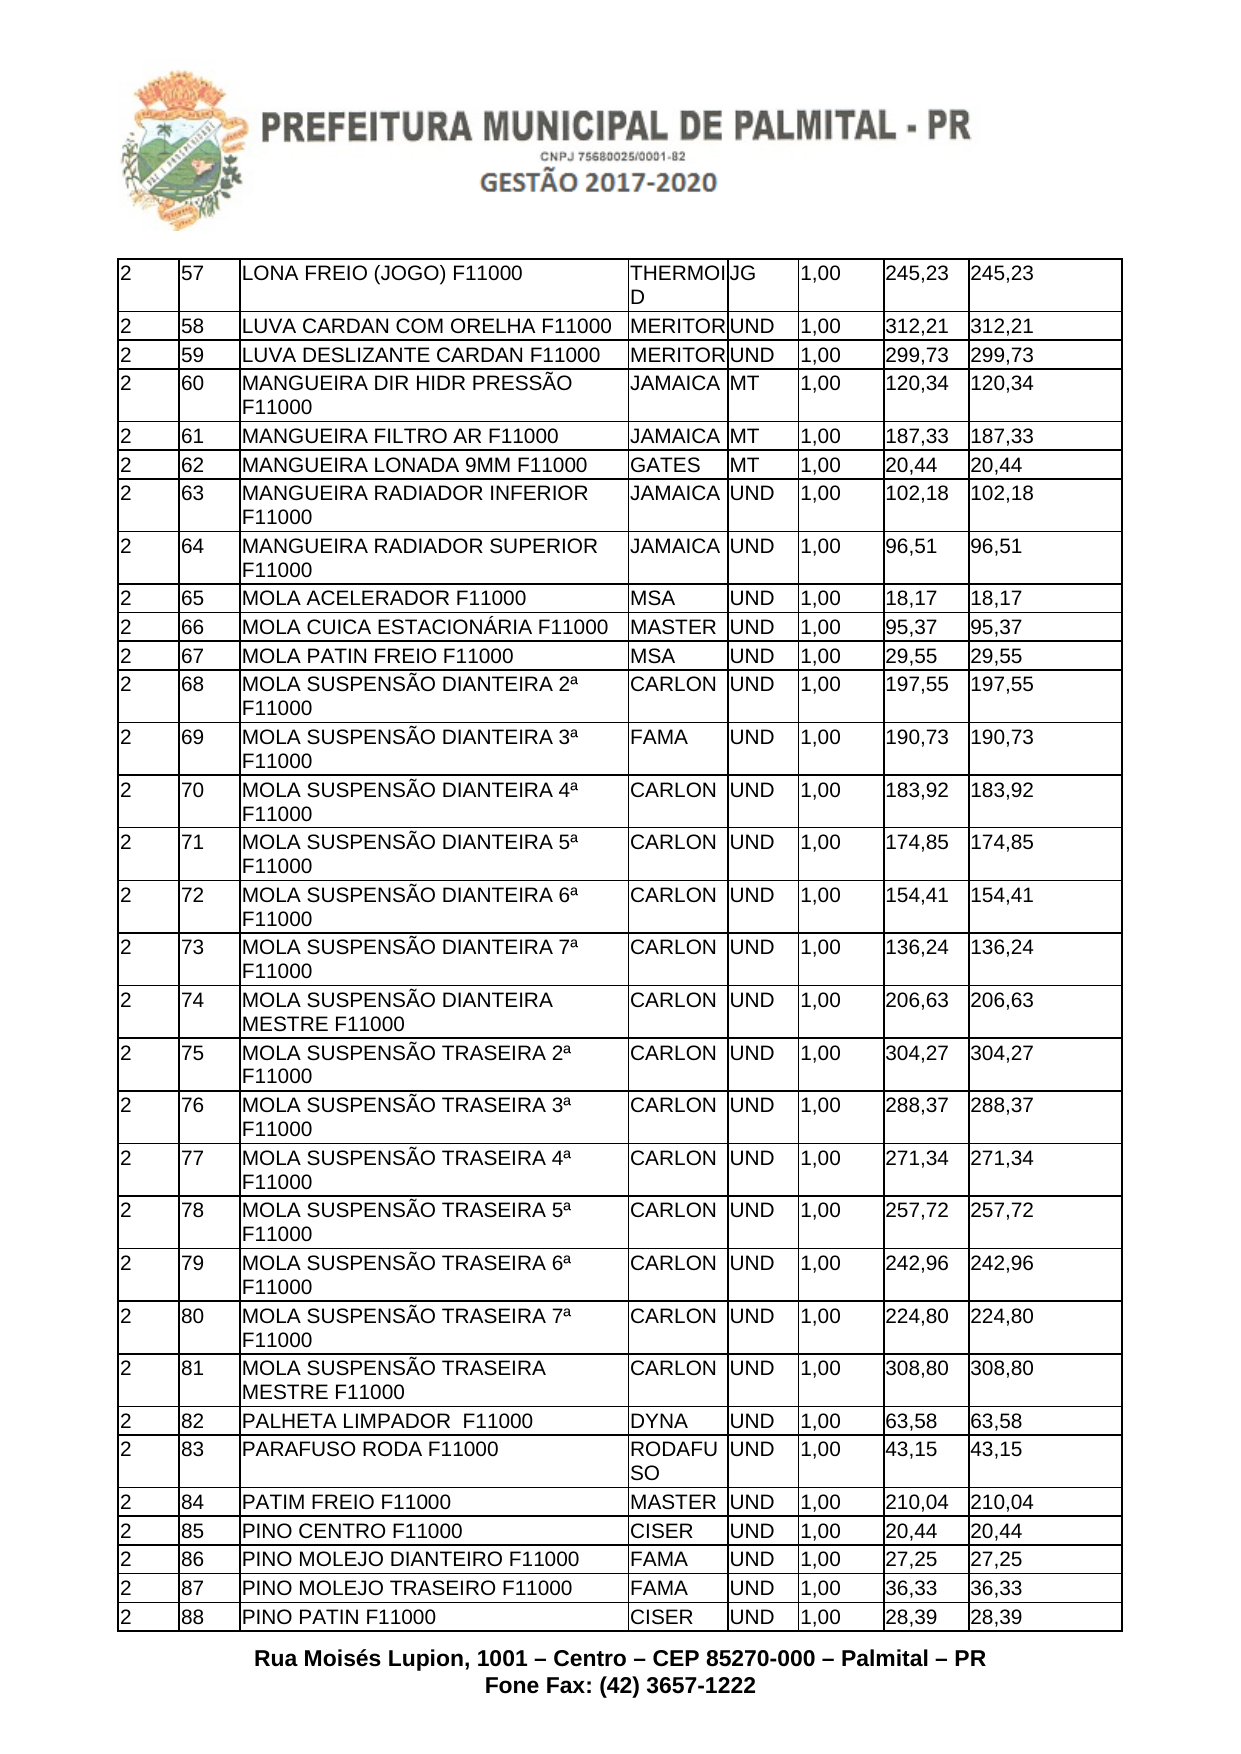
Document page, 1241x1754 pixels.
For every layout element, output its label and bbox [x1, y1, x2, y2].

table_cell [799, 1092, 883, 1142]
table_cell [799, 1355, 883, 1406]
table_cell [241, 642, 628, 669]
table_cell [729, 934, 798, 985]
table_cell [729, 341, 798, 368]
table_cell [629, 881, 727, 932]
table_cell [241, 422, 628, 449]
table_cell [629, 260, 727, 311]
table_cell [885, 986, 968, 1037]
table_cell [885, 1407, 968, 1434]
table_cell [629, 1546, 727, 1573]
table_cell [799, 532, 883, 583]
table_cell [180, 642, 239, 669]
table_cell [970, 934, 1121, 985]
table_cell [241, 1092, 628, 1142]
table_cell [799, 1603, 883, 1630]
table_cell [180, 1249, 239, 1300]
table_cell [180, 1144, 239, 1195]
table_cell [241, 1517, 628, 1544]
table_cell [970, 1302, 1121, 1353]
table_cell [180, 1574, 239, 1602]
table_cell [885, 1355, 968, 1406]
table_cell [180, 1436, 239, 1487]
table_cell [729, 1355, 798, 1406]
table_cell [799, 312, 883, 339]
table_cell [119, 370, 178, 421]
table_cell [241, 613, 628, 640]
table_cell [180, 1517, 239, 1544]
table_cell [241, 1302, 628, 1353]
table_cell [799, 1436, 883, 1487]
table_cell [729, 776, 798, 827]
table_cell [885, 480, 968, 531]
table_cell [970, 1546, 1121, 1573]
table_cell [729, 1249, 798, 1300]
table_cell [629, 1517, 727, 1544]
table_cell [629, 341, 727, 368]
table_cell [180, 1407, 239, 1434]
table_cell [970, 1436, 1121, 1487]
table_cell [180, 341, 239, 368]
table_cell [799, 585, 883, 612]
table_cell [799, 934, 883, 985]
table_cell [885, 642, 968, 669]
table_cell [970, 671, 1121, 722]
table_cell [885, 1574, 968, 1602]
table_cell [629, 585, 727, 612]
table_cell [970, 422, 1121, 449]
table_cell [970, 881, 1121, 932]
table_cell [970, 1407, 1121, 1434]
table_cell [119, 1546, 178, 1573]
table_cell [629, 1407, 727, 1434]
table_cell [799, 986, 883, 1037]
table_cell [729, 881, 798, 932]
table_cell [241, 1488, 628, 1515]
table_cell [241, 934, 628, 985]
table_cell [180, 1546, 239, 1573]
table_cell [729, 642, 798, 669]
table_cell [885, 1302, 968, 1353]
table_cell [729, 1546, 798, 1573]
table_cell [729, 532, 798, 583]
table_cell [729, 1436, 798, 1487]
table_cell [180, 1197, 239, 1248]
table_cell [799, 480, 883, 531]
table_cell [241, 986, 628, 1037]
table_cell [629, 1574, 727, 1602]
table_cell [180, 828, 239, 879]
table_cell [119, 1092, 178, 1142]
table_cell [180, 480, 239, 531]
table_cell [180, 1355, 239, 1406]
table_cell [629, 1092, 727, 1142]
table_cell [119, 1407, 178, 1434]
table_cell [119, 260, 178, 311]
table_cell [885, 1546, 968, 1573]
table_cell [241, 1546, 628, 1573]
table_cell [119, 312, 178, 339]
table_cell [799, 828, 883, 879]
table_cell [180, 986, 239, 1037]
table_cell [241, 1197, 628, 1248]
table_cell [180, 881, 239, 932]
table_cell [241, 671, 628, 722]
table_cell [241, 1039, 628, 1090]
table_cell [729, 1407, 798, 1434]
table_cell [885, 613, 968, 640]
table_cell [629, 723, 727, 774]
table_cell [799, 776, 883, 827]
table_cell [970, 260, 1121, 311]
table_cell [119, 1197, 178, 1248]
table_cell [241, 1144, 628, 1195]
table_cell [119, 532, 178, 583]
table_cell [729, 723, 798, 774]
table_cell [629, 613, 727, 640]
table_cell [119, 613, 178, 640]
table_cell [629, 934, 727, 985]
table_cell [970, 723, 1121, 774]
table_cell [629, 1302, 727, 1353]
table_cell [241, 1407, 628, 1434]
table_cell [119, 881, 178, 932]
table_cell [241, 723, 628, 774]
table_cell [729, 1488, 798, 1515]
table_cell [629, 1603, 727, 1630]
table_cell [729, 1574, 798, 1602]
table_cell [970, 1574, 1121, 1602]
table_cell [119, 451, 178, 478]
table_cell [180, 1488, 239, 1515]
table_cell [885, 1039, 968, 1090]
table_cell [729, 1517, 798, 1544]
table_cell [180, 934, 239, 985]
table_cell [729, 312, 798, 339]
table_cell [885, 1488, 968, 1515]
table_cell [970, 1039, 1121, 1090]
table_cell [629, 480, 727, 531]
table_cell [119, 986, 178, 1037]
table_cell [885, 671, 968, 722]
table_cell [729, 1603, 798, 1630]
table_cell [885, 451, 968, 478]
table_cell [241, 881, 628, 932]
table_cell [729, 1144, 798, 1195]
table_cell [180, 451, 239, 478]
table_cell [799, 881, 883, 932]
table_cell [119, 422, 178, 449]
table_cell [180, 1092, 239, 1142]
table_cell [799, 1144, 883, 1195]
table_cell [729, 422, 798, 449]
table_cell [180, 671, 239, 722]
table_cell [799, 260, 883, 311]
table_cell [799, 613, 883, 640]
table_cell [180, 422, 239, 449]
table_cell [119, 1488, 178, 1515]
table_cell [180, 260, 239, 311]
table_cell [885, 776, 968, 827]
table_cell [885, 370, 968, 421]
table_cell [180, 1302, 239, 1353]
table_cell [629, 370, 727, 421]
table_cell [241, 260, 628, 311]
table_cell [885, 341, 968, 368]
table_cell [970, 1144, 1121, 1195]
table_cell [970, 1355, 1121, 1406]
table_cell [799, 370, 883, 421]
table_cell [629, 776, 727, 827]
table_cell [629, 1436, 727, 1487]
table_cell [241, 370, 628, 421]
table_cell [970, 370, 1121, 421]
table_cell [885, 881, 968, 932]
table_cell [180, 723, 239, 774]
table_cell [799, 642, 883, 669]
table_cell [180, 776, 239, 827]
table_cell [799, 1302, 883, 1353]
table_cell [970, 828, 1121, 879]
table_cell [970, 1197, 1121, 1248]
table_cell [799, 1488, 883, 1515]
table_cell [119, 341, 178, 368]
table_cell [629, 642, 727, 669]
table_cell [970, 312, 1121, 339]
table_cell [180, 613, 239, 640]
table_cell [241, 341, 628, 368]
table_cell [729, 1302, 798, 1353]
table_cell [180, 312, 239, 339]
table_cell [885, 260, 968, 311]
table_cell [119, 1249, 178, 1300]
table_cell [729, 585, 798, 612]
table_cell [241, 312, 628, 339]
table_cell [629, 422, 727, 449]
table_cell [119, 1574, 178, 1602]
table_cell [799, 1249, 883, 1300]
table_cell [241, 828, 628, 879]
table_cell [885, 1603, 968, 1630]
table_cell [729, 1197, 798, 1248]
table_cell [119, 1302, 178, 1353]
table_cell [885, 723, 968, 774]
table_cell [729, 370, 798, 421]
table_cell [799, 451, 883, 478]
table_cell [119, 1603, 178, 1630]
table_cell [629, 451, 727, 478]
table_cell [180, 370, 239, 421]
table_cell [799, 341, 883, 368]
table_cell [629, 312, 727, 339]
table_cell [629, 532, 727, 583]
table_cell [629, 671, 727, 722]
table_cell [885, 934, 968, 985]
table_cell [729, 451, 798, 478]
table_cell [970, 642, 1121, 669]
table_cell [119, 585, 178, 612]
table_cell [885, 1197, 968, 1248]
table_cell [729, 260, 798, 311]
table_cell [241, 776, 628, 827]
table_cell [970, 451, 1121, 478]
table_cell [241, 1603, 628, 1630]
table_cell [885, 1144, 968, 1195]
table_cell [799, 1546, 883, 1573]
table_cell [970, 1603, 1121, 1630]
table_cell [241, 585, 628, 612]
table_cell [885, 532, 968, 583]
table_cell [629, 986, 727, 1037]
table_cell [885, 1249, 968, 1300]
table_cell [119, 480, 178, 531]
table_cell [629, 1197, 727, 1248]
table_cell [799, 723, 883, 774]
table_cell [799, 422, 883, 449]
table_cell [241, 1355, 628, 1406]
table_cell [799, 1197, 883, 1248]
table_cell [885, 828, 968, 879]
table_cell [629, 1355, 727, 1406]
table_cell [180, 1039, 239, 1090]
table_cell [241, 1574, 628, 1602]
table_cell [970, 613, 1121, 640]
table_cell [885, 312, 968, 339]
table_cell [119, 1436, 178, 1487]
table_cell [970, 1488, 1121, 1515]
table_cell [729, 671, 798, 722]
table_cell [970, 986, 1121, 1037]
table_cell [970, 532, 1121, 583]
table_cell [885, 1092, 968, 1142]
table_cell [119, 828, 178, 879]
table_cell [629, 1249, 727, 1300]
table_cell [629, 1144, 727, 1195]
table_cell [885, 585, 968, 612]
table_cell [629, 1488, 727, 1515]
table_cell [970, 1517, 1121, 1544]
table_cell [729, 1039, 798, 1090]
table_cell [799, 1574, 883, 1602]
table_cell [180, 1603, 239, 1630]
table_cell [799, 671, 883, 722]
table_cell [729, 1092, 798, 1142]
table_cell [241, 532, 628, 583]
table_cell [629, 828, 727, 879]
picture [118, 59, 1004, 231]
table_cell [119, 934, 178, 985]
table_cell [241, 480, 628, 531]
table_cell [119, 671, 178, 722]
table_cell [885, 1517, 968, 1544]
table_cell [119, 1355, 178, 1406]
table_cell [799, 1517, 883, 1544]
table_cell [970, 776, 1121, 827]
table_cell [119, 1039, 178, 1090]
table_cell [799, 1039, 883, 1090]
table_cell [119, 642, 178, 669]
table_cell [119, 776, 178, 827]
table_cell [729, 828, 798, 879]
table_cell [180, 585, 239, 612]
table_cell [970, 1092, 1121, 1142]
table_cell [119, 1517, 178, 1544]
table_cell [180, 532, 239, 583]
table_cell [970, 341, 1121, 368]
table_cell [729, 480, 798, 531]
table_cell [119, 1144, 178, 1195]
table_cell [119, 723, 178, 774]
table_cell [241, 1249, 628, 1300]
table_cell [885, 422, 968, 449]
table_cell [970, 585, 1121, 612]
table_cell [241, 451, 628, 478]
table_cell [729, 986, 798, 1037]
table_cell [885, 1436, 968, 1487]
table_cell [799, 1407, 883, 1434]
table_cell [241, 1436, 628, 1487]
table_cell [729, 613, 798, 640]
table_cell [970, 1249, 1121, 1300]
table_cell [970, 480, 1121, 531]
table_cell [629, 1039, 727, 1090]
